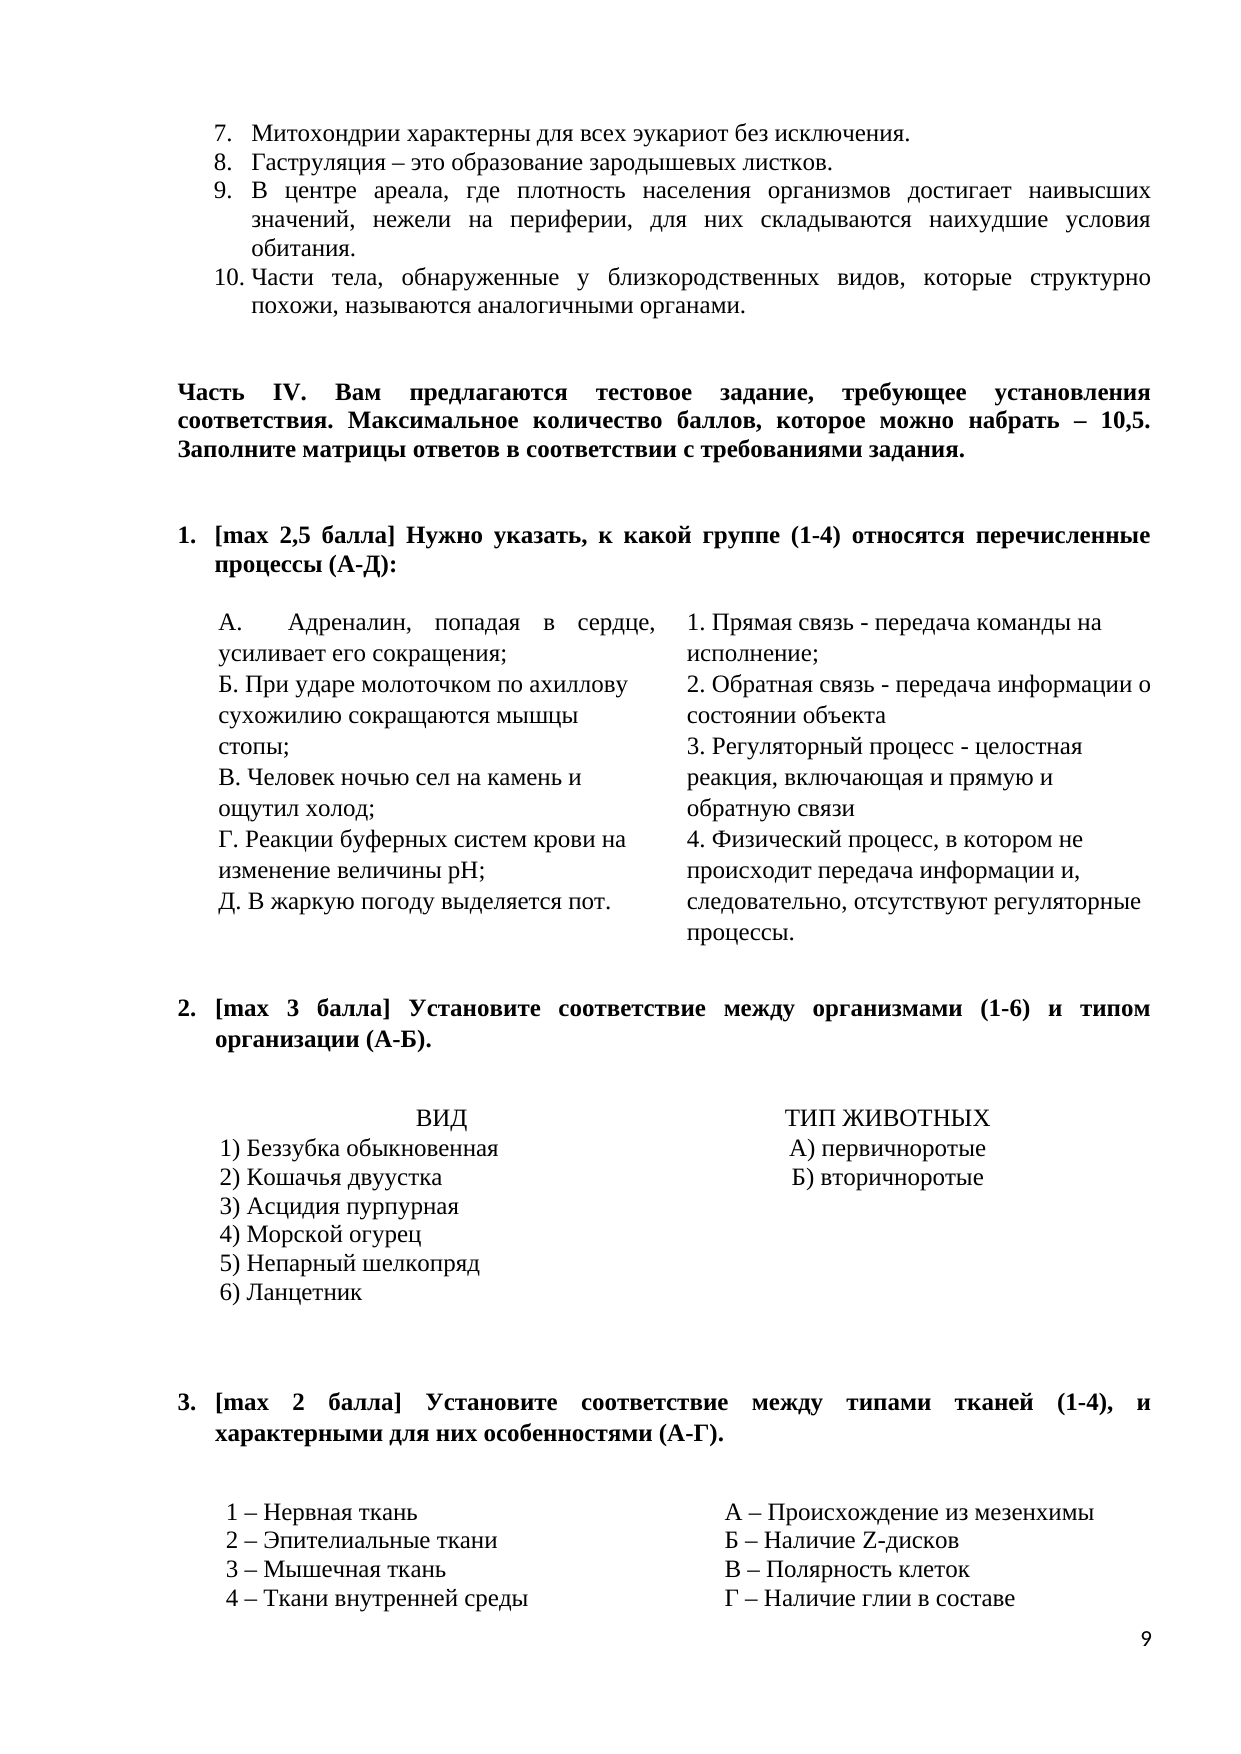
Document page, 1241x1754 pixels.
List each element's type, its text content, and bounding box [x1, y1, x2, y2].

table_cell А) первичноротые Б) вторичноротые [664, 1133, 1111, 1387]
list Части тела, обнаруженные у близкородственных видов, которые структурно похожи, называются аналогичными органами. [213, 262, 1152, 319]
list [max 3 балла] Установите соответствие между организмами (1-6) и типом организации (А-Б). [177, 993, 1152, 1053]
list Митохондрии характерны для всех эукариот без исключения. [213, 118, 1152, 147]
list [max 2,5 балла] Нужно указать, к какой группе (1-4) относятся перечисленные процессы (А-Д): [177, 521, 1152, 578]
table_header ВИД [218, 1103, 664, 1133]
table_header А. Адреналин, попадая в сердце, усиливает его сокращения; Б. При ударе молоточком по ахиллову сухожилию сокращаются мышцы стопы; В. Человек ночью сел на камень и ощутил холод; Г. Реакции буферных систем крови на изменение величины рН; Д. В жаркую погоду выделяется пот. [207, 607, 667, 965]
table_cell 1) Беззубка обыкновенная 2) Кошачья двуустка 3) Асцидия пурпурная 4) Морской огурец 5) Непарный шелкопряд 6) Ланцетник [218, 1133, 664, 1387]
list [max 2 балла] Установите соответствие между типами тканей (1-4), и характерными для них особенностями (А-Г). [177, 1387, 1152, 1447]
table_header ТИП ЖИВОТНЫХ [664, 1103, 1111, 1133]
text Часть IV. Вам предлагаются тестовое задание, требующее установления соответствия. Максимальное количество баллов, которое можно набрать – 10,5. Заполните матрицы ответов в соответствии с требованиями задания. [177, 377, 1152, 463]
table_header 1 – Нервная ткань 2 – Эпителиальные ткани 3 – Мышечная ткань 4 – Ткани внутренней среды [177, 1497, 676, 1612]
table_header А – Происхождение из мезенхимы Б – Наличие Z-дисков В – Полярность клеток Г – Наличие глии в составе [676, 1497, 1163, 1612]
list В центре ареала, где плотность населения организмов достигает наивысших значений, нежели на периферии, для них складываются наихудшие условия обитания. [213, 176, 1152, 262]
table_header 1. Прямая связь - передача команды на исполнение; 2. Обратная связь - передача информации о состоянии объекта 3. Регуляторный процесс - целостная реакция, включающая и прямую и обратную связи 4. Физический процесс, в котором не происходит передача информации и, следовательно, отсутствуют регуляторные процессы. [668, 607, 1173, 965]
list Гаструляция – это образование зародышевых листков. [213, 147, 1152, 176]
